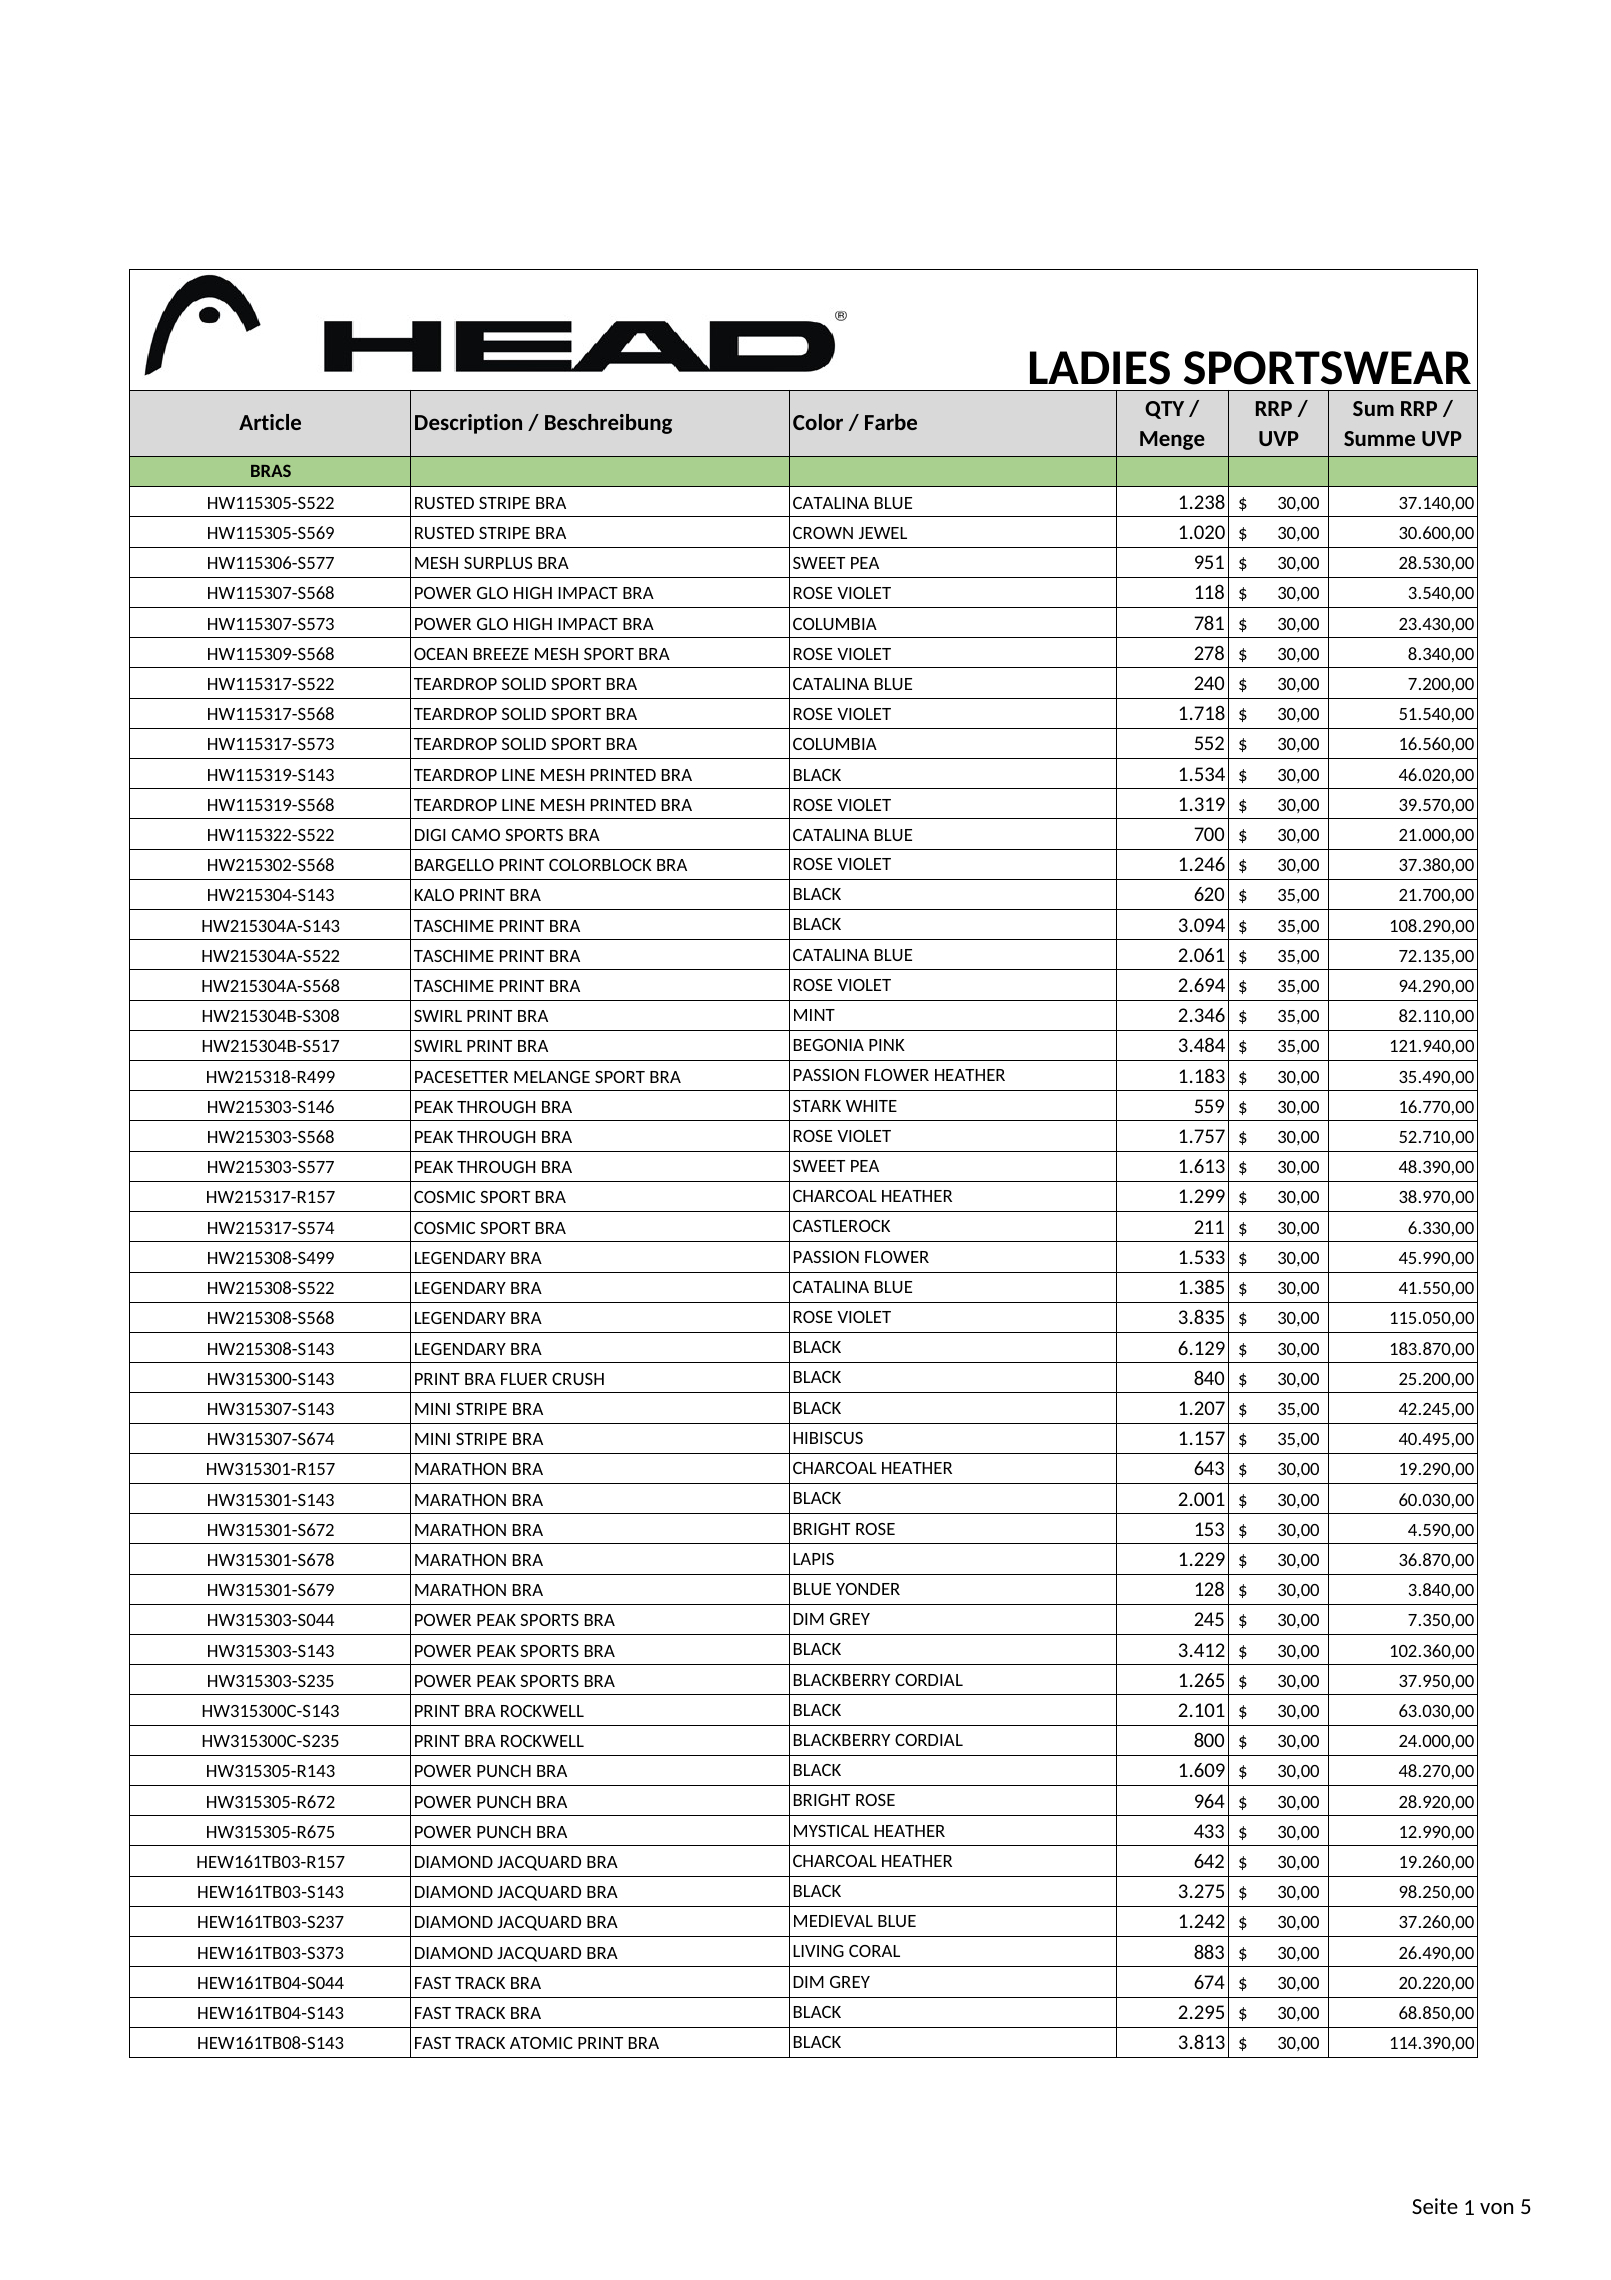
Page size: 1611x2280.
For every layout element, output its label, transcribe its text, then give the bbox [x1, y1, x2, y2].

table_cell 642 [1117, 1846, 1228, 1876]
table_cell COSMIC SPORT BRA [411, 1182, 789, 1211]
table_cell HW215308-S568 [130, 1303, 410, 1332]
table_cell TEARDROP SOLID SPORT BRA [411, 699, 789, 728]
table_cell 19.290,00 [1329, 1454, 1477, 1483]
table_cell POWER PUNCH BRA [411, 1786, 789, 1815]
table_cell POWER GLO HIGH IMPACT BRA [411, 578, 789, 607]
table_cell 1.242 [1117, 1907, 1228, 1936]
table_cell 48.390,00 [1329, 1152, 1477, 1181]
table_cell HW315307-S674 [130, 1424, 410, 1453]
table_cell $ 35,00 [1229, 1031, 1328, 1060]
table_cell HW315307-S143 [130, 1393, 410, 1422]
table_cell TEARDROP SOLID SPORT BRA [411, 668, 789, 697]
table_cell CHARCOAL HEATHER [790, 1182, 1116, 1211]
table_cell DIM GREY [790, 1605, 1116, 1634]
table_cell ROSE VIOLET [790, 699, 1116, 728]
table_cell HEW161TB04-S044 [130, 1967, 410, 1996]
table_cell HW115309-S568 [130, 638, 410, 667]
table_cell BLACK [790, 1756, 1116, 1785]
table_cell 108.290,00 [1329, 910, 1477, 939]
table_cell 24.000,00 [1329, 1726, 1477, 1755]
table_cell TASCHIME PRINT BRA [411, 970, 789, 999]
table_cell $ 30,00 [1229, 1544, 1328, 1573]
table_cell BLACK [790, 1635, 1116, 1664]
table_cell 1.020 [1117, 517, 1228, 546]
table_cell HW315300C-S235 [130, 1726, 410, 1755]
table_cell HW215303-S568 [130, 1121, 410, 1151]
table_cell HW115317-S568 [130, 699, 410, 728]
table_cell $ 35,00 [1229, 970, 1328, 999]
table_cell BEGONIA PINK [790, 1031, 1116, 1060]
table_cell 183.870,00 [1329, 1333, 1477, 1362]
table_cell 98.250,00 [1329, 1877, 1477, 1906]
table_cell 1.757 [1117, 1121, 1228, 1151]
table_cell BRAS [130, 457, 410, 486]
table_cell $ 30,00 [1229, 517, 1328, 546]
table_cell 7.200,00 [1329, 668, 1477, 697]
table_cell TEARDROP LINE MESH PRINTED BRA [411, 759, 789, 788]
table_cell OCEAN BREEZE MESH SPORT BRA [411, 638, 789, 667]
table_cell CATALINA BLUE [790, 940, 1116, 969]
table_cell TASCHIME PRINT BRA [411, 910, 789, 939]
table_cell HW115305-S522 [130, 487, 410, 516]
table_cell $ 30,00 [1229, 1605, 1328, 1634]
table_cell $ 30,00 [1229, 789, 1328, 818]
table_cell FAST TRACK BRA [411, 1998, 789, 2027]
table_cell $ 30,00 [1229, 1363, 1328, 1392]
table_cell POWER PEAK SPORTS BRA [411, 1665, 789, 1694]
table_cell DIM GREY [790, 1967, 1116, 1996]
table_cell MARATHON BRA [411, 1454, 789, 1483]
table_cell 42.245,00 [1329, 1393, 1477, 1422]
table_cell HW215303-S577 [130, 1152, 410, 1181]
table_cell 102.360,00 [1329, 1635, 1477, 1664]
table_cell CATALINA BLUE [790, 819, 1116, 848]
table_cell HEW161TB08-S143 [130, 2028, 410, 2057]
table_cell 16.560,00 [1329, 729, 1477, 758]
table_cell BLACK [790, 1363, 1116, 1392]
table_cell PASSION FLOWER HEATHER [790, 1061, 1116, 1090]
table_cell $ 35,00 [1229, 1424, 1328, 1453]
table_cell Description / Beschreibung [411, 391, 789, 456]
table_cell MARATHON BRA [411, 1514, 789, 1543]
table_cell BLACK [790, 880, 1116, 909]
table_cell $ 30,00 [1229, 1907, 1328, 1936]
table_cell 28.530,00 [1329, 548, 1477, 577]
table_cell 3.275 [1117, 1877, 1228, 1906]
table_cell $ 30,00 [1229, 578, 1328, 607]
table_cell $ 30,00 [1229, 759, 1328, 788]
table_cell 700 [1117, 819, 1228, 848]
table_cell BRIGHT ROSE [790, 1786, 1116, 1815]
table_cell HW315301-S678 [130, 1544, 410, 1573]
table_cell HW215304-S143 [130, 880, 410, 909]
table_cell 3.540,00 [1329, 578, 1477, 607]
table_cell 118 [1117, 578, 1228, 607]
table_cell BLACK [790, 1695, 1116, 1724]
table_cell 2.001 [1117, 1484, 1228, 1513]
table_cell 20.220,00 [1329, 1967, 1477, 1996]
table_cell TEARDROP LINE MESH PRINTED BRA [411, 789, 789, 818]
table_cell HW215304A-S143 [130, 910, 410, 939]
table_cell MARATHON BRA [411, 1575, 789, 1604]
table_cell PEAK THROUGH BRA [411, 1152, 789, 1181]
table_cell 35.490,00 [1329, 1061, 1477, 1090]
table_cell $ 30,00 [1229, 1121, 1328, 1151]
table_cell CATALINA BLUE [790, 668, 1116, 697]
table_cell HEW161TB04-S143 [130, 1998, 410, 2027]
table_cell POWER PEAK SPORTS BRA [411, 1605, 789, 1634]
table_cell BLACKBERRY CORDIAL [790, 1726, 1116, 1755]
table_cell HW215308-S143 [130, 1333, 410, 1362]
table_cell 12.990,00 [1329, 1816, 1477, 1845]
table_cell $ 30,00 [1229, 1665, 1328, 1694]
table_cell $ 30,00 [1229, 1182, 1328, 1211]
table_cell HW315303-S235 [130, 1665, 410, 1694]
table_cell 48.270,00 [1329, 1756, 1477, 1785]
table_cell STARK WHITE [790, 1091, 1116, 1120]
table_cell 840 [1117, 1363, 1228, 1392]
table_cell $ 30,00 [1229, 1212, 1328, 1241]
table_cell HW215304B-S517 [130, 1031, 410, 1060]
table_cell CATALINA BLUE [790, 487, 1116, 516]
table_cell CROWN JEWEL [790, 517, 1116, 546]
table_cell ROSE VIOLET [790, 578, 1116, 607]
table_cell 7.350,00 [1329, 1605, 1477, 1634]
table_header LADIES SPORTSWEAR [130, 270, 1477, 389]
table_cell COLUMBIA [790, 729, 1116, 758]
table_cell KALO PRINT BRA [411, 880, 789, 909]
table_cell 2.694 [1117, 970, 1228, 999]
table_cell PEAK THROUGH BRA [411, 1091, 789, 1120]
table_cell LEGENDARY BRA [411, 1273, 789, 1302]
table_cell 121.940,00 [1329, 1031, 1477, 1060]
table_cell 3.094 [1117, 910, 1228, 939]
table_cell ROSE VIOLET [790, 850, 1116, 879]
table_cell [1117, 457, 1228, 486]
table_cell POWER GLO HIGH IMPACT BRA [411, 608, 789, 637]
table_cell 2.295 [1117, 1998, 1228, 2027]
table_cell HW215317-R157 [130, 1182, 410, 1211]
table_cell $ 30,00 [1229, 1756, 1328, 1785]
table_cell 278 [1117, 638, 1228, 667]
table_cell HW315305-R675 [130, 1816, 410, 1845]
table_cell 94.290,00 [1329, 970, 1477, 999]
table_cell 8.340,00 [1329, 638, 1477, 667]
table_cell 40.495,00 [1329, 1424, 1477, 1453]
table_cell MARATHON BRA [411, 1484, 789, 1513]
table_cell [1329, 457, 1477, 486]
table_cell 37.260,00 [1329, 1907, 1477, 1936]
table_cell HW115317-S522 [130, 668, 410, 697]
table_cell HW215303-S146 [130, 1091, 410, 1120]
table_cell CATALINA BLUE [790, 1273, 1116, 1302]
table_cell 37.380,00 [1329, 850, 1477, 879]
table_cell 72.135,00 [1329, 940, 1477, 969]
table_cell Sum RRP / Summe UVP [1329, 391, 1477, 456]
table_cell ROSE VIOLET [790, 1303, 1116, 1332]
table_cell HW115306-S577 [130, 548, 410, 577]
table_cell BLACK [790, 1998, 1116, 2027]
table_cell [1229, 457, 1328, 486]
table_cell 1.207 [1117, 1393, 1228, 1422]
table_cell $ 30,00 [1229, 1967, 1328, 1996]
table_cell 1.238 [1117, 487, 1228, 516]
table_cell HW115322-S522 [130, 819, 410, 848]
table_cell $ 30,00 [1229, 819, 1328, 848]
table_cell HEW161TB03-S143 [130, 1877, 410, 1906]
table_cell $ 30,00 [1229, 1998, 1328, 2027]
table_cell CHARCOAL HEATHER [790, 1454, 1116, 1483]
table_cell DIGI CAMO SPORTS BRA [411, 819, 789, 848]
table_cell PRINT BRA FLUER CRUSH [411, 1363, 789, 1392]
table_cell MINI STRIPE BRA [411, 1393, 789, 1422]
table_cell HW115307-S568 [130, 578, 410, 607]
table_cell HW315301-S672 [130, 1514, 410, 1543]
table_cell 620 [1117, 880, 1228, 909]
table_cell BLACK [790, 1484, 1116, 1513]
table_cell HW115317-S573 [130, 729, 410, 758]
table_cell 559 [1117, 1091, 1228, 1120]
table_cell 6.129 [1117, 1333, 1228, 1362]
table_cell $ 30,00 [1229, 1726, 1328, 1755]
table_cell 21.000,00 [1329, 819, 1477, 848]
table_cell $ 30,00 [1229, 1242, 1328, 1271]
table_cell 38.970,00 [1329, 1182, 1477, 1211]
table_cell 21.700,00 [1329, 880, 1477, 909]
picture [133, 270, 855, 385]
table_cell HW315305-R672 [130, 1786, 410, 1815]
table_cell 1.246 [1117, 850, 1228, 879]
table_cell 1.385 [1117, 1273, 1228, 1302]
table_cell 4.590,00 [1329, 1514, 1477, 1543]
table_cell HW315300C-S143 [130, 1695, 410, 1724]
table_cell $ 30,00 [1229, 1786, 1328, 1815]
table_cell RRP / UVP [1229, 391, 1328, 456]
table_cell Article [130, 391, 410, 456]
table_cell 52.710,00 [1329, 1121, 1477, 1151]
table_cell 240 [1117, 668, 1228, 697]
table_cell 883 [1117, 1937, 1228, 1966]
table_cell $ 30,00 [1229, 548, 1328, 577]
table_cell BLACK [790, 2028, 1116, 2057]
table_cell 1.534 [1117, 759, 1228, 788]
table_cell 2.346 [1117, 1001, 1228, 1030]
table_cell COSMIC SPORT BRA [411, 1212, 789, 1241]
table_cell 1.265 [1117, 1665, 1228, 1694]
table_cell 3.412 [1117, 1635, 1228, 1664]
table_cell BRIGHT ROSE [790, 1514, 1116, 1543]
table_cell $ 30,00 [1229, 1635, 1328, 1664]
table_cell POWER PUNCH BRA [411, 1816, 789, 1845]
table_cell $ 35,00 [1229, 940, 1328, 969]
table_cell TASCHIME PRINT BRA [411, 940, 789, 969]
table_cell 114.390,00 [1329, 2028, 1477, 2057]
table_cell 28.920,00 [1329, 1786, 1477, 1815]
table_cell ROSE VIOLET [790, 789, 1116, 818]
table_cell HW315303-S143 [130, 1635, 410, 1664]
table_cell 1.319 [1117, 789, 1228, 818]
table_cell 1.229 [1117, 1544, 1228, 1573]
table_cell HW315301-S679 [130, 1575, 410, 1604]
table_cell 211 [1117, 1212, 1228, 1241]
table_cell MARATHON BRA [411, 1544, 789, 1573]
table_cell SWEET PEA [790, 548, 1116, 577]
table_cell HW215302-S568 [130, 850, 410, 879]
table_cell RUSTED STRIPE BRA [411, 517, 789, 546]
table_cell LEGENDARY BRA [411, 1333, 789, 1362]
table_cell HW215318-R499 [130, 1061, 410, 1090]
table_cell HW215304A-S568 [130, 970, 410, 999]
table_cell MESH SURPLUS BRA [411, 548, 789, 577]
table_cell RUSTED STRIPE BRA [411, 487, 789, 516]
table_cell HW315301-R157 [130, 1454, 410, 1483]
table_cell HW115307-S573 [130, 608, 410, 637]
table_cell BLACK [790, 1877, 1116, 1906]
table_cell ROSE VIOLET [790, 1121, 1116, 1151]
table_cell $ 30,00 [1229, 1303, 1328, 1332]
table_cell HW115305-S569 [130, 517, 410, 546]
table_cell MINI STRIPE BRA [411, 1424, 789, 1453]
table_cell LEGENDARY BRA [411, 1242, 789, 1271]
table_cell 37.950,00 [1329, 1665, 1477, 1694]
table_cell MINT [790, 1001, 1116, 1030]
table_cell HW115319-S568 [130, 789, 410, 818]
table_cell 6.330,00 [1329, 1212, 1477, 1241]
table_cell LAPIS [790, 1544, 1116, 1573]
table_cell HW215317-S574 [130, 1212, 410, 1241]
table_cell MYSTICAL HEATHER [790, 1816, 1116, 1845]
table_cell FAST TRACK BRA [411, 1967, 789, 1996]
table_cell 68.850,00 [1329, 1998, 1477, 2027]
table_cell ROSE VIOLET [790, 638, 1116, 667]
table_cell POWER PUNCH BRA [411, 1756, 789, 1785]
table_cell 964 [1117, 1786, 1228, 1815]
table_cell 36.870,00 [1329, 1544, 1477, 1573]
table_cell 643 [1117, 1454, 1228, 1483]
table_cell $ 30,00 [1229, 1484, 1328, 1513]
table_cell BLACK [790, 759, 1116, 788]
table_cell PACESETTER MELANGE SPORT BRA [411, 1061, 789, 1090]
table_cell 1.299 [1117, 1182, 1228, 1211]
table_cell 39.570,00 [1329, 789, 1477, 818]
table_cell $ 30,00 [1229, 608, 1328, 637]
table_cell 951 [1117, 548, 1228, 577]
table_cell HW315300-S143 [130, 1363, 410, 1392]
table_cell $ 30,00 [1229, 1333, 1328, 1362]
table_cell 1.183 [1117, 1061, 1228, 1090]
table_cell $ 30,00 [1229, 638, 1328, 667]
table_cell LIVING CORAL [790, 1937, 1116, 1966]
table_cell QTY / Menge [1117, 391, 1228, 456]
table_cell 82.110,00 [1329, 1001, 1477, 1030]
table_cell 433 [1117, 1816, 1228, 1845]
table_cell 16.770,00 [1329, 1091, 1477, 1120]
table_cell $ 30,00 [1229, 1695, 1328, 1724]
table_cell 1.718 [1117, 699, 1228, 728]
table_cell BLUE YONDER [790, 1575, 1116, 1604]
table_cell DIAMOND JACQUARD BRA [411, 1877, 789, 1906]
table_cell PRINT BRA ROCKWELL [411, 1695, 789, 1724]
table_cell $ 35,00 [1229, 910, 1328, 939]
table_cell 30.600,00 [1329, 517, 1477, 546]
table_cell 128 [1117, 1575, 1228, 1604]
table_cell HW315305-R143 [130, 1756, 410, 1785]
table_cell 1.609 [1117, 1756, 1228, 1785]
table_cell 2.101 [1117, 1695, 1228, 1724]
table_cell HW215304A-S522 [130, 940, 410, 969]
table_cell $ 30,00 [1229, 850, 1328, 879]
table_cell 3.840,00 [1329, 1575, 1477, 1604]
table_cell 46.020,00 [1329, 759, 1477, 788]
table_cell 2.061 [1117, 940, 1228, 969]
table_cell $ 30,00 [1229, 2028, 1328, 2057]
table_cell HEW161TB03-S373 [130, 1937, 410, 1966]
table_cell $ 30,00 [1229, 699, 1328, 728]
table_cell $ 35,00 [1229, 1393, 1328, 1422]
table_cell 674 [1117, 1967, 1228, 1996]
table_cell $ 35,00 [1229, 880, 1328, 909]
table_cell PRINT BRA ROCKWELL [411, 1726, 789, 1755]
table_cell 800 [1117, 1726, 1228, 1755]
table_cell ROSE VIOLET [790, 970, 1116, 999]
table_cell $ 30,00 [1229, 1091, 1328, 1120]
table_cell HW215308-S499 [130, 1242, 410, 1271]
table_cell 19.260,00 [1329, 1846, 1477, 1876]
table_cell 45.990,00 [1329, 1242, 1477, 1271]
table_cell 552 [1117, 729, 1228, 758]
table_cell SWIRL PRINT BRA [411, 1001, 789, 1030]
table_cell BARGELLO PRINT COLORBLOCK BRA [411, 850, 789, 879]
table_cell $ 30,00 [1229, 1061, 1328, 1090]
table_cell 63.030,00 [1329, 1695, 1477, 1724]
table_cell 1.533 [1117, 1242, 1228, 1271]
table_cell BLACK [790, 1393, 1116, 1422]
table_cell SWEET PEA [790, 1152, 1116, 1181]
table_cell DIAMOND JACQUARD BRA [411, 1907, 789, 1936]
table_cell 781 [1117, 608, 1228, 637]
table_cell COLUMBIA [790, 608, 1116, 637]
table_cell $ 30,00 [1229, 1273, 1328, 1302]
table_cell DIAMOND JACQUARD BRA [411, 1846, 789, 1876]
table_cell 51.540,00 [1329, 699, 1477, 728]
table_cell 245 [1117, 1605, 1228, 1634]
table_cell PASSION FLOWER [790, 1242, 1116, 1271]
table_cell 1.613 [1117, 1152, 1228, 1181]
table_cell CHARCOAL HEATHER [790, 1846, 1116, 1876]
table_cell CASTLEROCK [790, 1212, 1116, 1241]
table_cell $ 30,00 [1229, 1877, 1328, 1906]
table_cell LEGENDARY BRA [411, 1303, 789, 1332]
table_cell HW315301-S143 [130, 1484, 410, 1513]
table_cell 1.157 [1117, 1424, 1228, 1453]
table_cell PEAK THROUGH BRA [411, 1121, 789, 1151]
table_cell $ 30,00 [1229, 729, 1328, 758]
table_cell $ 30,00 [1229, 1152, 1328, 1181]
table_cell $ 35,00 [1229, 1001, 1328, 1030]
table_cell HW215304B-S308 [130, 1001, 410, 1030]
table_cell $ 30,00 [1229, 1514, 1328, 1543]
table_cell $ 30,00 [1229, 1937, 1328, 1966]
table_cell 23.430,00 [1329, 608, 1477, 637]
table_cell FAST TRACK ATOMIC PRINT BRA [411, 2028, 789, 2057]
table_cell SWIRL PRINT BRA [411, 1031, 789, 1060]
table_cell HW215308-S522 [130, 1273, 410, 1302]
table_cell 3.835 [1117, 1303, 1228, 1332]
table_cell BLACK [790, 1333, 1116, 1362]
table_cell 25.200,00 [1329, 1363, 1477, 1392]
table_cell Color / Farbe [790, 391, 1116, 456]
table_cell 115.050,00 [1329, 1303, 1477, 1332]
table_cell $ 30,00 [1229, 668, 1328, 697]
table_cell BLACK [790, 910, 1116, 939]
table_cell $ 30,00 [1229, 1846, 1328, 1876]
table_cell [790, 457, 1116, 486]
table_cell $ 30,00 [1229, 1454, 1328, 1483]
table_cell $ 30,00 [1229, 1575, 1328, 1604]
table_cell MEDIEVAL BLUE [790, 1907, 1116, 1936]
table_cell 37.140,00 [1329, 487, 1477, 516]
table_cell HEW161TB03-S237 [130, 1907, 410, 1936]
table_cell HIBISCUS [790, 1424, 1116, 1453]
table_cell $ 30,00 [1229, 487, 1328, 516]
table_cell 153 [1117, 1514, 1228, 1543]
table_cell DIAMOND JACQUARD BRA [411, 1937, 789, 1966]
table_cell HW115319-S143 [130, 759, 410, 788]
table_cell HW315303-S044 [130, 1605, 410, 1634]
table_cell 60.030,00 [1329, 1484, 1477, 1513]
table_cell BLACKBERRY CORDIAL [790, 1665, 1116, 1694]
table_cell 3.813 [1117, 2028, 1228, 2057]
table_cell 3.484 [1117, 1031, 1228, 1060]
table_cell $ 30,00 [1229, 1816, 1328, 1845]
table_cell [411, 457, 789, 486]
table_cell 41.550,00 [1329, 1273, 1477, 1302]
table_cell POWER PEAK SPORTS BRA [411, 1635, 789, 1664]
table_cell TEARDROP SOLID SPORT BRA [411, 729, 789, 758]
table_cell HEW161TB03-R157 [130, 1846, 410, 1876]
table_cell 26.490,00 [1329, 1937, 1477, 1966]
